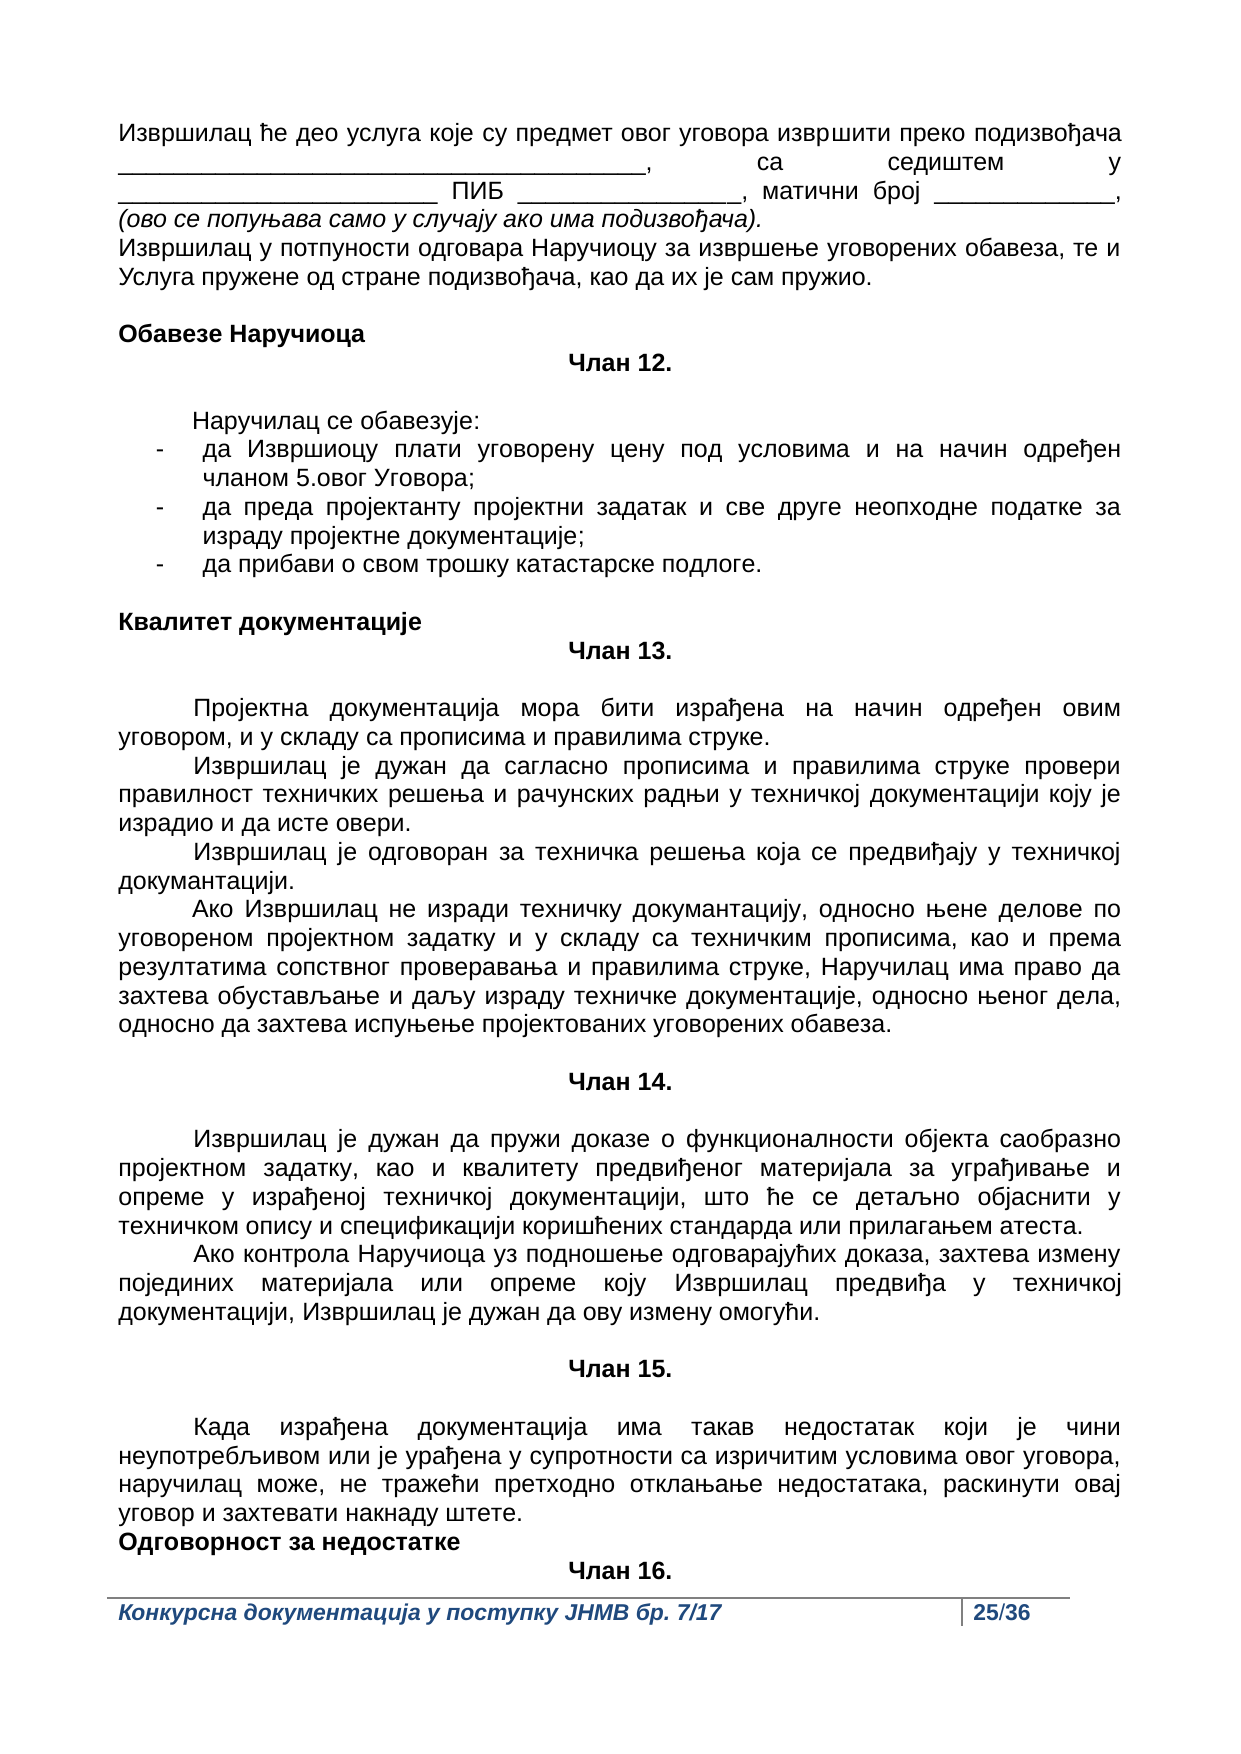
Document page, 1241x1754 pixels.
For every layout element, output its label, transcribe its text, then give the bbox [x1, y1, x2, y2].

text Ако контрола Наручиоца уз подношење одговарајућих доказа, захтева измену појединих материјала или опреме коју Извршилац предвиђа у техничкој документацији, Извршилац је дужан да ову измену омогући. [118, 1239, 1122, 1326]
text Члан 14. [118, 1067, 1122, 1096]
text Квалитет документације [118, 607, 1122, 636]
list да преда пројектанту пројектни задатак и све друге неопходне податке за израду пројектне документације; [156, 492, 1122, 549]
text Члан 13. [118, 636, 1122, 664]
text Извршилац је дужан да пружи доказе о функционалности објекта саобразно пројектном задатку, као и квалитету предвиђеног материјала за уграђивање и опреме у израђеној техничкој документацији, што ће се детаљно објаснити у техничком опису и спецификацији коришћених стандарда или прилагањем атеста. [118, 1124, 1122, 1239]
text Члан 12. [118, 348, 1122, 377]
text Пројектна документација мора бити израђена на начин одређен овим уговором, и у складу са прописима и правилима струке. [118, 693, 1122, 751]
list да прибави о свом трошку катастарске подлоге. [156, 549, 1122, 578]
text Извршилац у потпуности одговара Наручиоцу за извршење уговорених обавеза, те и Услуга пружене од стране подизвођача, као да их је сам пружио. [118, 233, 1122, 291]
text Ако Извршилац не изради техничку докумантацију, односно њене делове по уговореном пројектном задатку и у складу са техничким прописима, као и према резултатима сопствног проверавања и правилима струке, Наручилац има право да захтева обустављање и даљу израду техничке документације, односно њеног дела, односно да захтева испуњење пројектованих уговорених обавеза. [118, 894, 1122, 1038]
text Наручилац се обавезује: [118, 406, 1122, 434]
text Одговорност за недостатке [118, 1527, 1122, 1556]
text Обавезе Наручиоца [118, 319, 1122, 348]
list да Извршиоцу плати уговорену цену под условима и на начин одређен чланом 5.овог Уговора; [156, 434, 1122, 492]
text Извршилац је одговоран за техничка решења која се предвиђају у техничкој докумантацији. [118, 837, 1122, 894]
text Члан 16. [118, 1556, 1122, 1584]
text Члан 15. [118, 1354, 1122, 1383]
text Када израђена документација има такав недостатак који је чини неупотребљивом или је урађена у супротности са изричитим условима овог уговора, наручилац може, не тражећи претходно отклањање недостатака, раскинути овај уговор и захтевати накнаду штете. [118, 1412, 1122, 1527]
text Извршилац ће део услуга које су предмет овог уговора извршити преко подизвођача ______________________________________, са седиштем у _______________________ ПИБ ________________, матични број _____________, (ово се попуњава само у случају ако има подизвођача). [118, 118, 1122, 233]
text Извршилац је дужан да сагласно прописима и правилима струке провери правилност техничких решења и рачунских радњи у техничкој документацији коју је израдио и да исте овери. [118, 751, 1122, 837]
